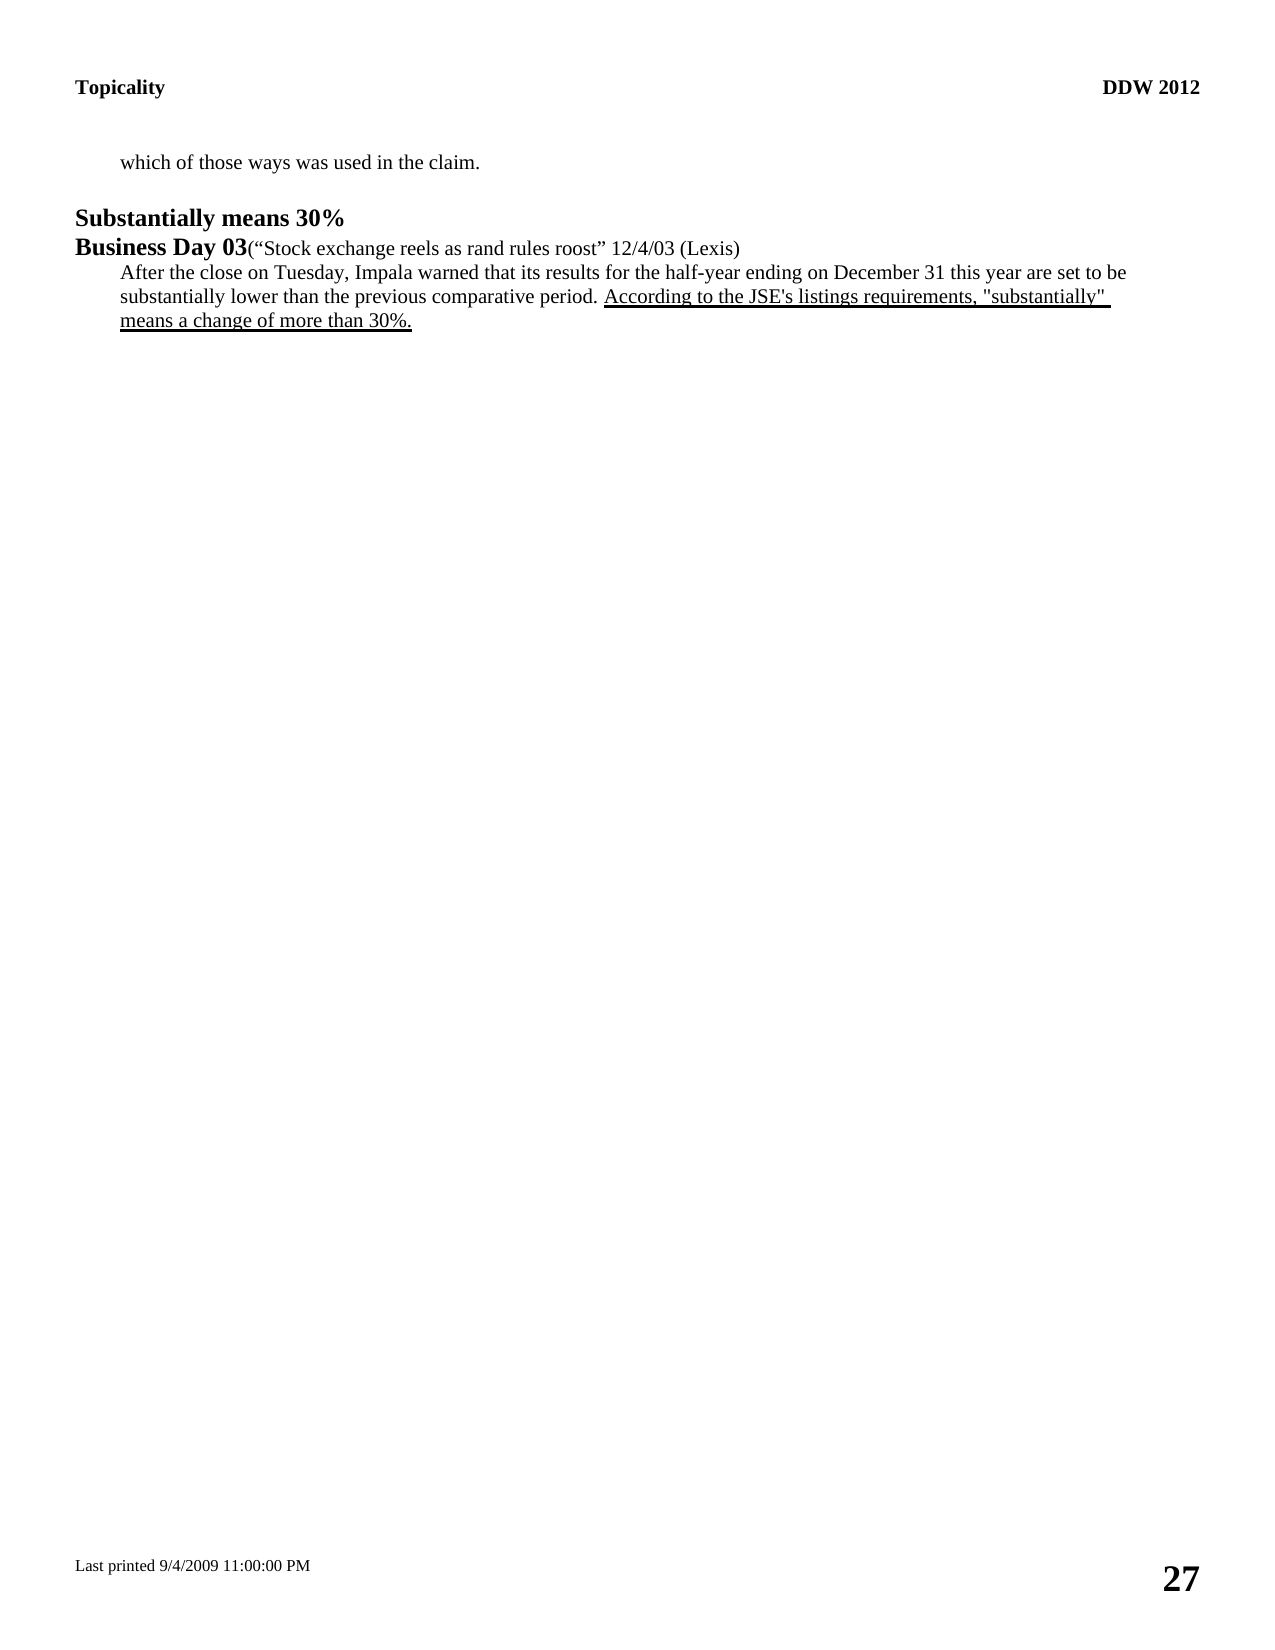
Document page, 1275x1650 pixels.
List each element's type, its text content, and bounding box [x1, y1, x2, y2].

text Business Day 03(“Stock exchange reels as rand rules roost” 12/4/03 (Lexis) [75, 232, 1200, 260]
text Substantially means 30% [75, 203, 1200, 232]
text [120, 150, 1155, 174]
text After the close on Tuesday, Impala warned that its results for the half-year ending on December 31 this year are set to be substantially lower than the previous comparative period. According to the JSE's listings requirements, "substantially" means a change of more than 30%. [120, 260, 1155, 332]
